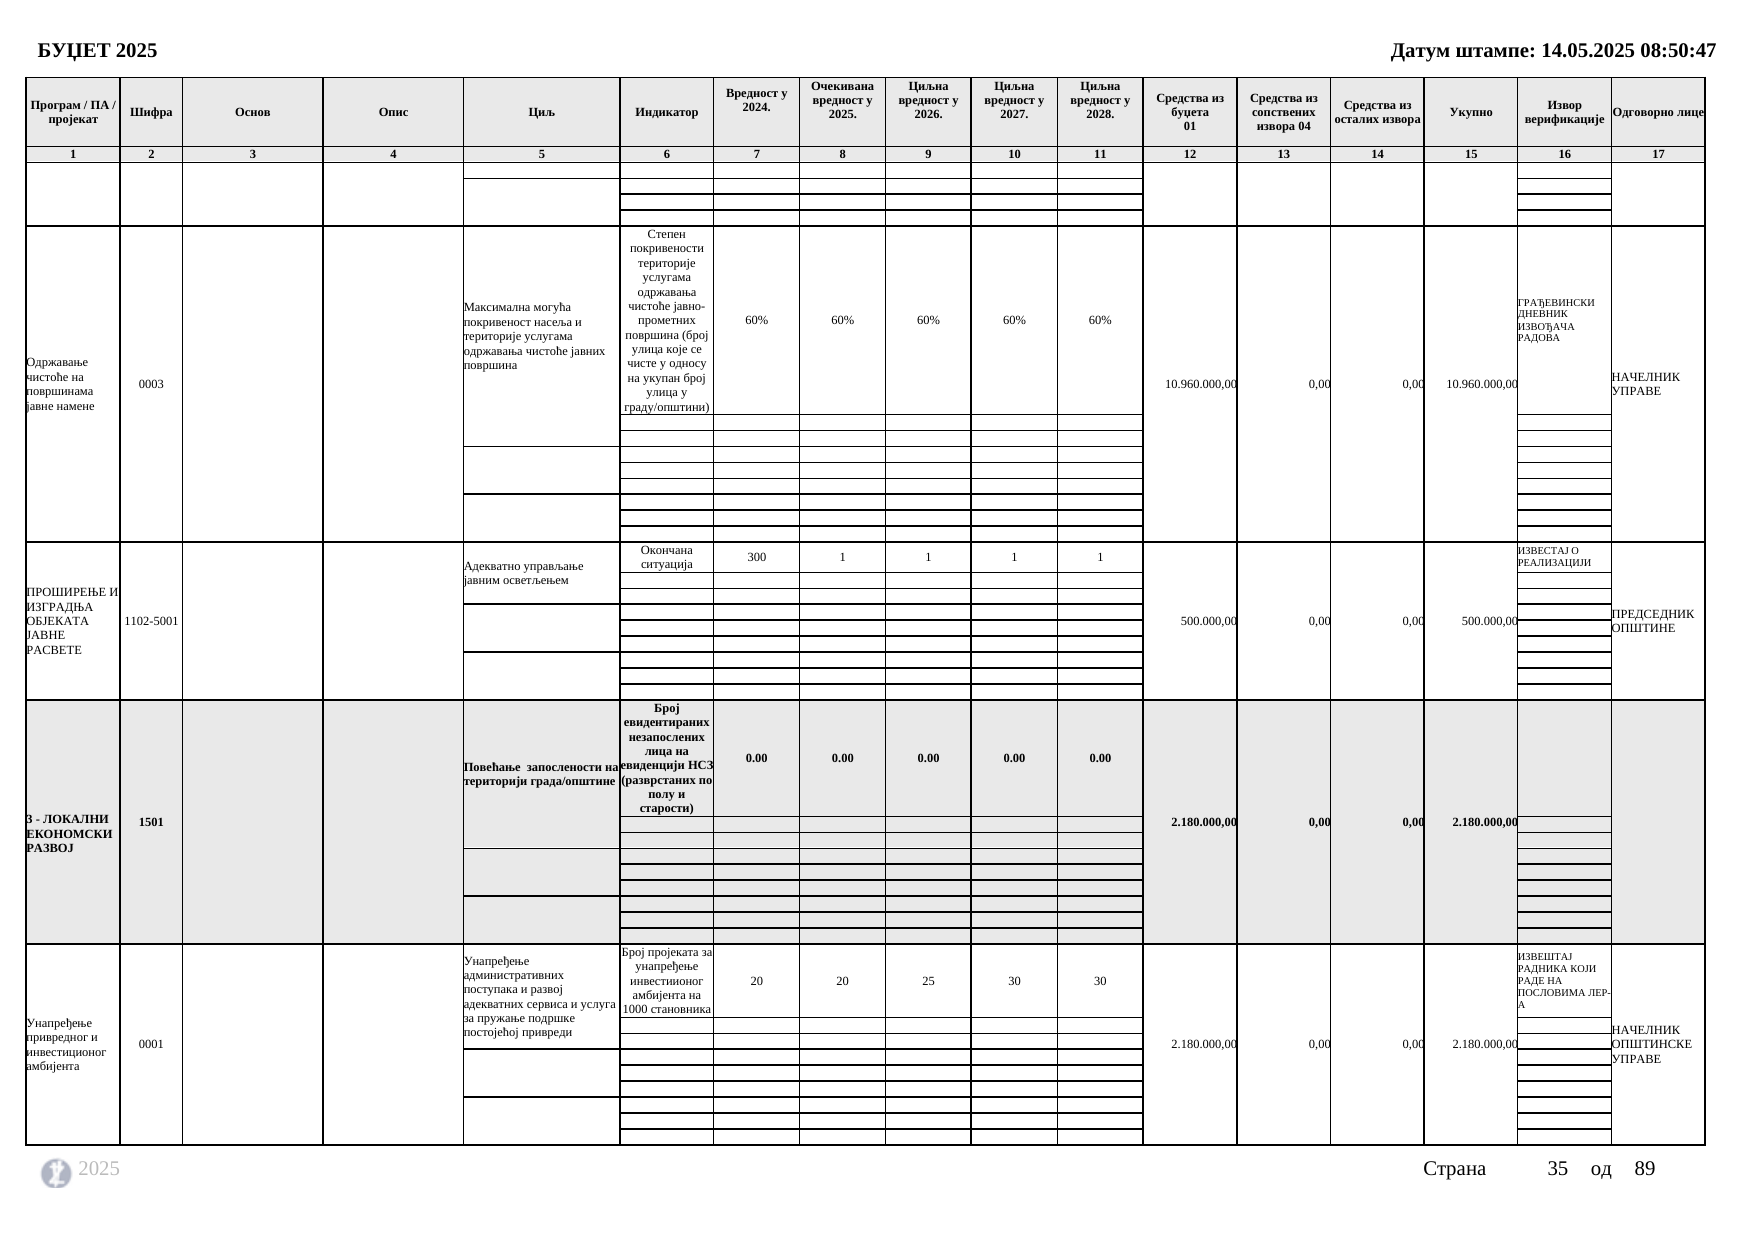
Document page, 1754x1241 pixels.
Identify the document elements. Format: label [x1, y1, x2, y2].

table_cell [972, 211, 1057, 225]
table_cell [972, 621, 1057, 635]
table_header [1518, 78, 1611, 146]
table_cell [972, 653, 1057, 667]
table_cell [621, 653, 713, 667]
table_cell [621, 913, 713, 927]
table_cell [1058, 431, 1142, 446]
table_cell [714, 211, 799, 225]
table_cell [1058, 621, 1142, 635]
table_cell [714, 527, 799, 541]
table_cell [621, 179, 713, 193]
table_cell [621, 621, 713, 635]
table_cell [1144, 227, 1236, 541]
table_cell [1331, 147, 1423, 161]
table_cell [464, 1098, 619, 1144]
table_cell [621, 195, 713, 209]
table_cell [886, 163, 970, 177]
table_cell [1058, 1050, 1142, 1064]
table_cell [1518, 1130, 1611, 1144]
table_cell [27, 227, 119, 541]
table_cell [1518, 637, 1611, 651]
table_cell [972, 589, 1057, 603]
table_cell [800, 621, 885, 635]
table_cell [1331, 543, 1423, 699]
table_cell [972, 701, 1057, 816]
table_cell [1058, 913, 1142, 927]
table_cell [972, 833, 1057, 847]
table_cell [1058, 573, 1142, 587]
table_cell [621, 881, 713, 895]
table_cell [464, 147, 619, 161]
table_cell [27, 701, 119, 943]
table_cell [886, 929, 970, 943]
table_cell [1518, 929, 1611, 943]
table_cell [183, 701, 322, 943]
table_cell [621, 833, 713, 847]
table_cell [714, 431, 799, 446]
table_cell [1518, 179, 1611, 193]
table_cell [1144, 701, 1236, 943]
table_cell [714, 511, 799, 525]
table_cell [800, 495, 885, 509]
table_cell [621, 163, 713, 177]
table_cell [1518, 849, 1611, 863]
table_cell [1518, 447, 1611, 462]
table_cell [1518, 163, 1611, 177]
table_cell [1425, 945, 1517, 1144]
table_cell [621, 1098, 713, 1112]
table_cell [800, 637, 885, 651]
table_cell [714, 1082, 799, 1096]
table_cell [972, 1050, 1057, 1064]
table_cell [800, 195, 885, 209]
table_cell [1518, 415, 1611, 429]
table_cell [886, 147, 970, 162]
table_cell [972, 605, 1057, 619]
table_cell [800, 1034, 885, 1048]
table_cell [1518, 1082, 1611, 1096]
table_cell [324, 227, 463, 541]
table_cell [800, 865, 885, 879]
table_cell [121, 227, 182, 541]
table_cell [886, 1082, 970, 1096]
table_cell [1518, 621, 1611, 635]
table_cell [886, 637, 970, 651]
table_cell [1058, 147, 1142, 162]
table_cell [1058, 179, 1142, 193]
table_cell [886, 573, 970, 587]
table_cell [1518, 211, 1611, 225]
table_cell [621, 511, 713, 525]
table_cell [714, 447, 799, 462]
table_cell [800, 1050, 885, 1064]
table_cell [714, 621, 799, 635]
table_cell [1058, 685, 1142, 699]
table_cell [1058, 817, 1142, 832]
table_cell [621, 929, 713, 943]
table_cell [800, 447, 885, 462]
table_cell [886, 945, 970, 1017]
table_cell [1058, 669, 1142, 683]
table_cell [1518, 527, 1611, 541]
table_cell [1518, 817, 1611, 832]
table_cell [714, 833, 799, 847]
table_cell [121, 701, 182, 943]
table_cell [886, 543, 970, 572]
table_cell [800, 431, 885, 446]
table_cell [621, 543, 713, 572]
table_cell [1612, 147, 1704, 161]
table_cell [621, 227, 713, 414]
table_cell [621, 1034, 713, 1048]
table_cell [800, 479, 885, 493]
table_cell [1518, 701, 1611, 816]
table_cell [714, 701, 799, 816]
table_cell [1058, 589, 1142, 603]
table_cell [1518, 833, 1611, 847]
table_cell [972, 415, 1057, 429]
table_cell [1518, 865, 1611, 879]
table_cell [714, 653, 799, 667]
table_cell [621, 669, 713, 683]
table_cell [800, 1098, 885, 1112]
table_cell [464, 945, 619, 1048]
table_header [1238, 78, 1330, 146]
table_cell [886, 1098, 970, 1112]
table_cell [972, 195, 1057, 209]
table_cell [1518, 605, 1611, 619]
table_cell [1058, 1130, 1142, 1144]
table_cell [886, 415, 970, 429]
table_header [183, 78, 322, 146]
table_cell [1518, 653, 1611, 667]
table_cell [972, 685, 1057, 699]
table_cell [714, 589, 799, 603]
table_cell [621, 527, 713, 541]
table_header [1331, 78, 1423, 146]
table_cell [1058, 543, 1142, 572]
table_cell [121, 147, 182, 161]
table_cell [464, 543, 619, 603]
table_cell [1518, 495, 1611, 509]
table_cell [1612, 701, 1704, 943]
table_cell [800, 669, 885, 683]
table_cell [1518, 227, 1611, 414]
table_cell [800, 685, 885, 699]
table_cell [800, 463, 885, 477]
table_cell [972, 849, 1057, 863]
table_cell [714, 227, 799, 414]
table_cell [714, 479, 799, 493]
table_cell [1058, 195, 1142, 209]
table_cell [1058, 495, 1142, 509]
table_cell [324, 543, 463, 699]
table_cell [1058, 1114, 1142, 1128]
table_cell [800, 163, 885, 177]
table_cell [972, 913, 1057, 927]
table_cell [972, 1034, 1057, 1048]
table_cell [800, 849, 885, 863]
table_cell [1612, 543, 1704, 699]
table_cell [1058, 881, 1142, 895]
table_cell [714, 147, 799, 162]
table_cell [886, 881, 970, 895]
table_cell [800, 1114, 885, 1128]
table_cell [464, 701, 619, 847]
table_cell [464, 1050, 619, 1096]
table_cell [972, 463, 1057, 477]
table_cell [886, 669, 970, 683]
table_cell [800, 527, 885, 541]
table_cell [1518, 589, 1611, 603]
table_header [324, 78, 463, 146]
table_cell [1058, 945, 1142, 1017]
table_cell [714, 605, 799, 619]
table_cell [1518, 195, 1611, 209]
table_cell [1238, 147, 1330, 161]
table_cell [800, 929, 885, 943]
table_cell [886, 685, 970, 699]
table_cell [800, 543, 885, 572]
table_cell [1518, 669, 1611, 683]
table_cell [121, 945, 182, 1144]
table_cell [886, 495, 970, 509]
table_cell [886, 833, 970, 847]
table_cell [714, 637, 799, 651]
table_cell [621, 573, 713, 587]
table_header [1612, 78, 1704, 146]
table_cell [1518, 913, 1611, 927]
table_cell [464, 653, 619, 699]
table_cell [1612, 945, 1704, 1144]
picture [37, 1155, 75, 1188]
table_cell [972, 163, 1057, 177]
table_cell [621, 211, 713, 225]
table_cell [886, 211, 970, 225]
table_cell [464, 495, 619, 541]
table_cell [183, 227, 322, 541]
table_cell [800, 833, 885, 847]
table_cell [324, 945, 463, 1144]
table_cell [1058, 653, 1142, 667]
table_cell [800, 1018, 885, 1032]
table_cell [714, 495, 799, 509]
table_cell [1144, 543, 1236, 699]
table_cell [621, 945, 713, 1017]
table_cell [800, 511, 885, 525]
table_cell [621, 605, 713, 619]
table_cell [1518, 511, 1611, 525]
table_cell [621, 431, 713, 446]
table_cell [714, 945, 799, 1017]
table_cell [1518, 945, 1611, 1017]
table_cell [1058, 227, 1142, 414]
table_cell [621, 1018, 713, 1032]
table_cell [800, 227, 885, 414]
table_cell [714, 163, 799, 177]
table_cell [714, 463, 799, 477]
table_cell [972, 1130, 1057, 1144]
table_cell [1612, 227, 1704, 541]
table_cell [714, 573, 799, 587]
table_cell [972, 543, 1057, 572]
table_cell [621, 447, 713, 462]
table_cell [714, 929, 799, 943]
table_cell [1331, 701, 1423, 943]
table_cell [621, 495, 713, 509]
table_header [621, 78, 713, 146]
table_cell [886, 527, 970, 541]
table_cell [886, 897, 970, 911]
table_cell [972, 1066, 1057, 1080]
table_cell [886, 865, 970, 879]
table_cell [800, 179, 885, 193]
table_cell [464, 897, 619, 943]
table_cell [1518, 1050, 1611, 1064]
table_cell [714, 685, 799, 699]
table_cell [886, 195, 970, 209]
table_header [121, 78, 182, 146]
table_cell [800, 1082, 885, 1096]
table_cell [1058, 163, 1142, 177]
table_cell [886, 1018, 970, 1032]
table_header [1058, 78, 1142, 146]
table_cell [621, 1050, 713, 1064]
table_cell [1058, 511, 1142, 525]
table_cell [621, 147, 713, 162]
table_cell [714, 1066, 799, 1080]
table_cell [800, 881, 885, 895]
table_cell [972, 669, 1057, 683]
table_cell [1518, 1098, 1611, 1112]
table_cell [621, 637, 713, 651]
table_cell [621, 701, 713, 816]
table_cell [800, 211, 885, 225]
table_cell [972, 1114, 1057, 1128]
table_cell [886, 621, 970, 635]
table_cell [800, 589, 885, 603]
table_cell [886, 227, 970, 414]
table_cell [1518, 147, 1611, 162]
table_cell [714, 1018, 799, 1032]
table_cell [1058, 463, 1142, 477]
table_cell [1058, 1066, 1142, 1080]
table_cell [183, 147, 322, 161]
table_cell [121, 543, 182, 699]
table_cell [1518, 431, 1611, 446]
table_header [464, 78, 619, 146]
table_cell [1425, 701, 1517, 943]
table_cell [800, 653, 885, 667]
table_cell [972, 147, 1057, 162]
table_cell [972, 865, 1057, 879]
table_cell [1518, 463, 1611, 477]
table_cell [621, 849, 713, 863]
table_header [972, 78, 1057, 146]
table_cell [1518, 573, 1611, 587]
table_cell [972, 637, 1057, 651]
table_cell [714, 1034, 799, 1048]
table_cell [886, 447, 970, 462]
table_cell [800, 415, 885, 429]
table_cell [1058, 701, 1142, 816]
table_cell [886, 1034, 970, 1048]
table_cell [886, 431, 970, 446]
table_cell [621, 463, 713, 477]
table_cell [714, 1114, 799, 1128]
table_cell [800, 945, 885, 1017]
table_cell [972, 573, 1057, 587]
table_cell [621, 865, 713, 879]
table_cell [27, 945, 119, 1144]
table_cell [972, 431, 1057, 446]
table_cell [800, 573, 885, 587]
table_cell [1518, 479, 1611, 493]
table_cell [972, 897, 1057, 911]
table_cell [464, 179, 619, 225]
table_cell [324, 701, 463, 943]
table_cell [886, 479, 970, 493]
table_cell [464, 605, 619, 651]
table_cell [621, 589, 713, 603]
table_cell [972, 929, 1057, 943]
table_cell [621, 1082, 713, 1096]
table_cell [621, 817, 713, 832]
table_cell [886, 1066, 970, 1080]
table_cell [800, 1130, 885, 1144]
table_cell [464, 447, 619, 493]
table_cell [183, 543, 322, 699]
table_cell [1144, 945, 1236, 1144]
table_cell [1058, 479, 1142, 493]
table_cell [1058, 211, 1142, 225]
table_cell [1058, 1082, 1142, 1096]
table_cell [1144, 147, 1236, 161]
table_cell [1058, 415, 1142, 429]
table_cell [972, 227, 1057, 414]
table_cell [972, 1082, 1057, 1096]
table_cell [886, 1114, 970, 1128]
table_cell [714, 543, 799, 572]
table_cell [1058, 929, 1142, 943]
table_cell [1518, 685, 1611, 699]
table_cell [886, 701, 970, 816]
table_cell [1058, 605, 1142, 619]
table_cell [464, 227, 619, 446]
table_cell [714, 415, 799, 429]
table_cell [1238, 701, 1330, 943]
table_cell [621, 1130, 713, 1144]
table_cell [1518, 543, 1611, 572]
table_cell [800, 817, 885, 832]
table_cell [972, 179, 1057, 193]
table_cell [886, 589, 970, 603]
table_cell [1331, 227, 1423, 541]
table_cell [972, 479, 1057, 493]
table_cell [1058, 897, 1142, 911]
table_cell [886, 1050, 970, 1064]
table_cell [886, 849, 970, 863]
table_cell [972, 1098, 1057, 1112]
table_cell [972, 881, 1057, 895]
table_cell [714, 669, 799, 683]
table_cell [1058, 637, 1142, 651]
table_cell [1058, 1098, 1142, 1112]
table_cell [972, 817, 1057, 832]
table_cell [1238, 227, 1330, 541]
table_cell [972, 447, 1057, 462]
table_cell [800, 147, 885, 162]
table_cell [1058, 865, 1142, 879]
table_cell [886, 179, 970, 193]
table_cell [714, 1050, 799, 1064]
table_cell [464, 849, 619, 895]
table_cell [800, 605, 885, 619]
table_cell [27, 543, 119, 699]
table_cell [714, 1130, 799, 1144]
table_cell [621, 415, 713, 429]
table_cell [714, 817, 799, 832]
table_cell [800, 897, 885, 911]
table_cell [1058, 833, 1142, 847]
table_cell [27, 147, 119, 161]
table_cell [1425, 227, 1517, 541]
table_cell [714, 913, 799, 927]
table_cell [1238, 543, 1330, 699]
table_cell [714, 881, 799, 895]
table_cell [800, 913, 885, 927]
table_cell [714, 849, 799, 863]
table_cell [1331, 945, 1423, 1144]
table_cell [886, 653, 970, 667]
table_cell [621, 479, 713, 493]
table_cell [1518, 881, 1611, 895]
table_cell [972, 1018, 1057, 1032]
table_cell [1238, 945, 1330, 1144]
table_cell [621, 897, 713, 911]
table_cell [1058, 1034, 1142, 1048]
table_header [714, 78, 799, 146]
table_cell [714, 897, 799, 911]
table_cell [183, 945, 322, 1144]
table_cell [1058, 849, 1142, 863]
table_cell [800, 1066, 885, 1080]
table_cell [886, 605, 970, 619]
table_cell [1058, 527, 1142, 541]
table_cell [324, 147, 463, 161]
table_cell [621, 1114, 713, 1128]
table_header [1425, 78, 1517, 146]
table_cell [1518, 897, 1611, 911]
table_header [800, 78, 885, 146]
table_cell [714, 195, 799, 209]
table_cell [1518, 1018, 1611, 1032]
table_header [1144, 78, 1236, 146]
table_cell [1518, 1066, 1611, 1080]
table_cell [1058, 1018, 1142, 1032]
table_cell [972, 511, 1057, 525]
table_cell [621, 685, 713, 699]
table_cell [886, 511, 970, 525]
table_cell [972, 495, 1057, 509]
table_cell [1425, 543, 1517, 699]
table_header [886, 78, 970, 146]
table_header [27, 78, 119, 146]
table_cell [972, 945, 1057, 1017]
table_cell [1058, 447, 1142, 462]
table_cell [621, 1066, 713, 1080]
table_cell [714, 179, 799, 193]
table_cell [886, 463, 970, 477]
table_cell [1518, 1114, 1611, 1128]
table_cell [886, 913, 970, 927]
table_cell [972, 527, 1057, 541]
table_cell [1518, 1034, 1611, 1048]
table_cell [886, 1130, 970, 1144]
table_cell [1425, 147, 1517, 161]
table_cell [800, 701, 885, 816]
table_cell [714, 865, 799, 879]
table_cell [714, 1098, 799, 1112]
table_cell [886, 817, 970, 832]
